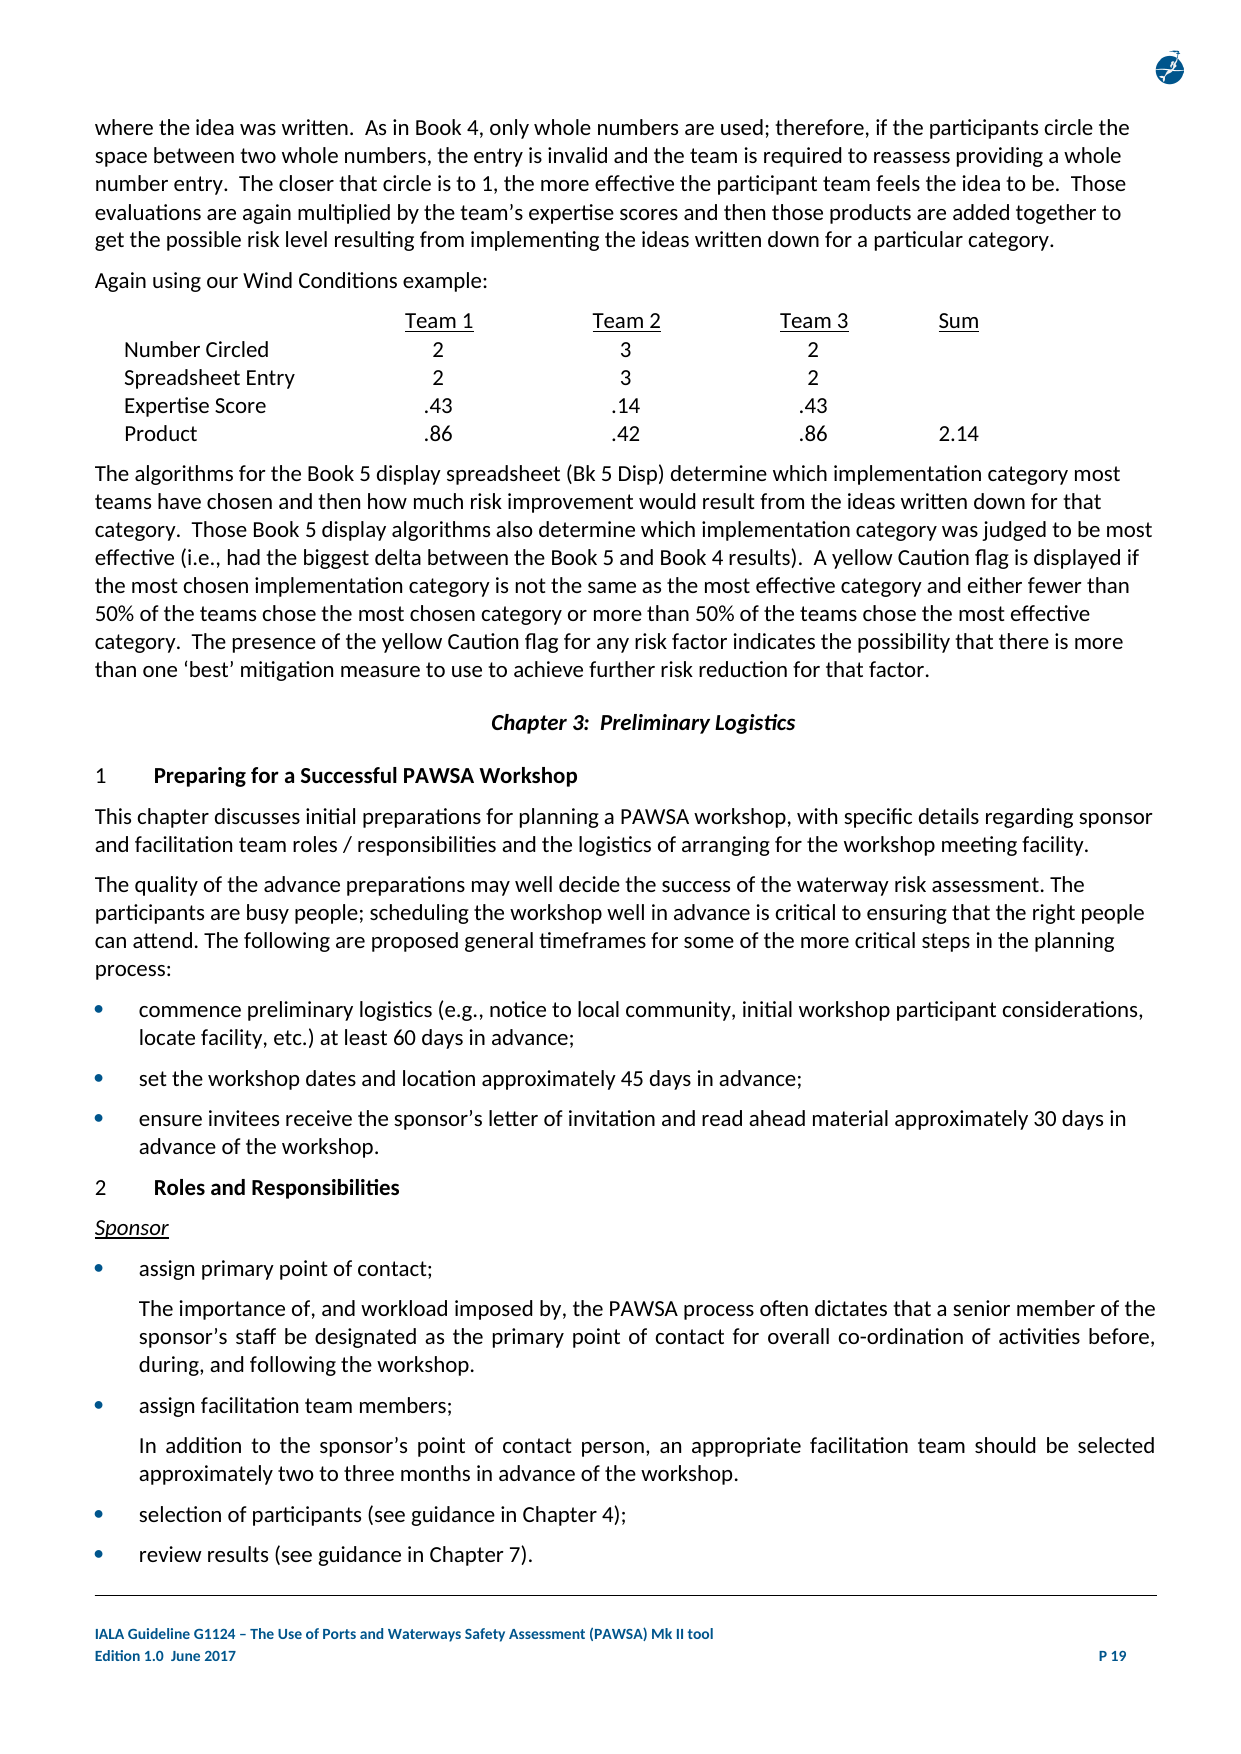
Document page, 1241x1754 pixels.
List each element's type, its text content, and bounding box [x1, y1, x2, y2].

text assign facilitation team members; [94, 1391, 1157, 1419]
text Product .86 .42 .86 2.14 [124, 419, 1157, 447]
text In addition to the sponsor’s point of contact person, an appropriate facilitation team should be selected approximately two to three months in advance of the workshop. [139, 1431, 1157, 1487]
text Team 1 Team 2 Team 3 Sum [124, 307, 1157, 335]
list Preparing for a Successful PAWSA Workshop [94, 761, 1157, 789]
text Sponsor [94, 1213, 1157, 1241]
text Again using our Wind Conditions example: [94, 266, 1157, 294]
text The quality of the advance preparations may well decide the success of the waterway risk assessment. The participants are busy people; scheduling the workshop well in advance is critical to ensuring that the right people can attend. The following are proposed general timeframes for some of the more critical steps in the planning process: [94, 871, 1157, 983]
text commence preliminary logistics (e.g., notice to local community, initial workshop participant considerations, locate facility, etc.) at least 60 days in advance; [94, 995, 1157, 1051]
text This chapter discusses initial preparations for planning a PAWSA workshop, with specific details regarding sponsor and facilitation team roles / responsibilities and the logistics of arranging for the workshop meeting facility. [94, 802, 1157, 858]
text The importance of, and workload imposed by, the PAWSA process often dictates that a senior member of the sponsor’s staff be designated as the primary point of contact for overall co-ordination of activities before, during, and following the workshop. [139, 1294, 1157, 1378]
list Roles and Responsibilities [94, 1173, 1157, 1201]
picture [1124, 0, 1241, 119]
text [94, 113, 1157, 254]
text Expertise Score .43 .14 .43 [124, 391, 1157, 419]
text Spreadsheet Entry 2 3 2 [124, 363, 1157, 391]
text review results (see guidance in Chapter 7). [94, 1540, 1157, 1568]
text ensure invitees receive the sponsor’s letter of invitation and read ahead material approximately 30 days in advance of the workshop. [94, 1104, 1157, 1160]
text selection of participants (see guidance in Chapter 4); [94, 1500, 1157, 1528]
text assign primary point of contact; [94, 1254, 1157, 1282]
text Number Circled 2 3 2 [124, 335, 1157, 363]
text set the workshop dates and location approximately 45 days in advance; [94, 1064, 1157, 1092]
title Chapter 3: Preliminary Logistics [94, 708, 1157, 736]
text The algorithms for the Book 5 display spreadsheet (Bk 5 Disp) determine which implementation category most teams have chosen and then how much risk improvement would result from the ideas written down for that category. Those Book 5 display algorithms also determine which implementation category was judged to be most effective (i.e., had the biggest delta between the Book 5 and Book 4 results). A yellow Caution flag is displayed if the most chosen implementation category is not the same as the most effective category and either fewer than 50% of the teams chose the most chosen category or more than 50% of the teams chose the most effective category. The presence of the yellow Caution flag for any risk factor indicates the possibility that there is more than one ‘best’ mitigation measure to use to achieve further risk reduction for that factor. [94, 459, 1157, 683]
